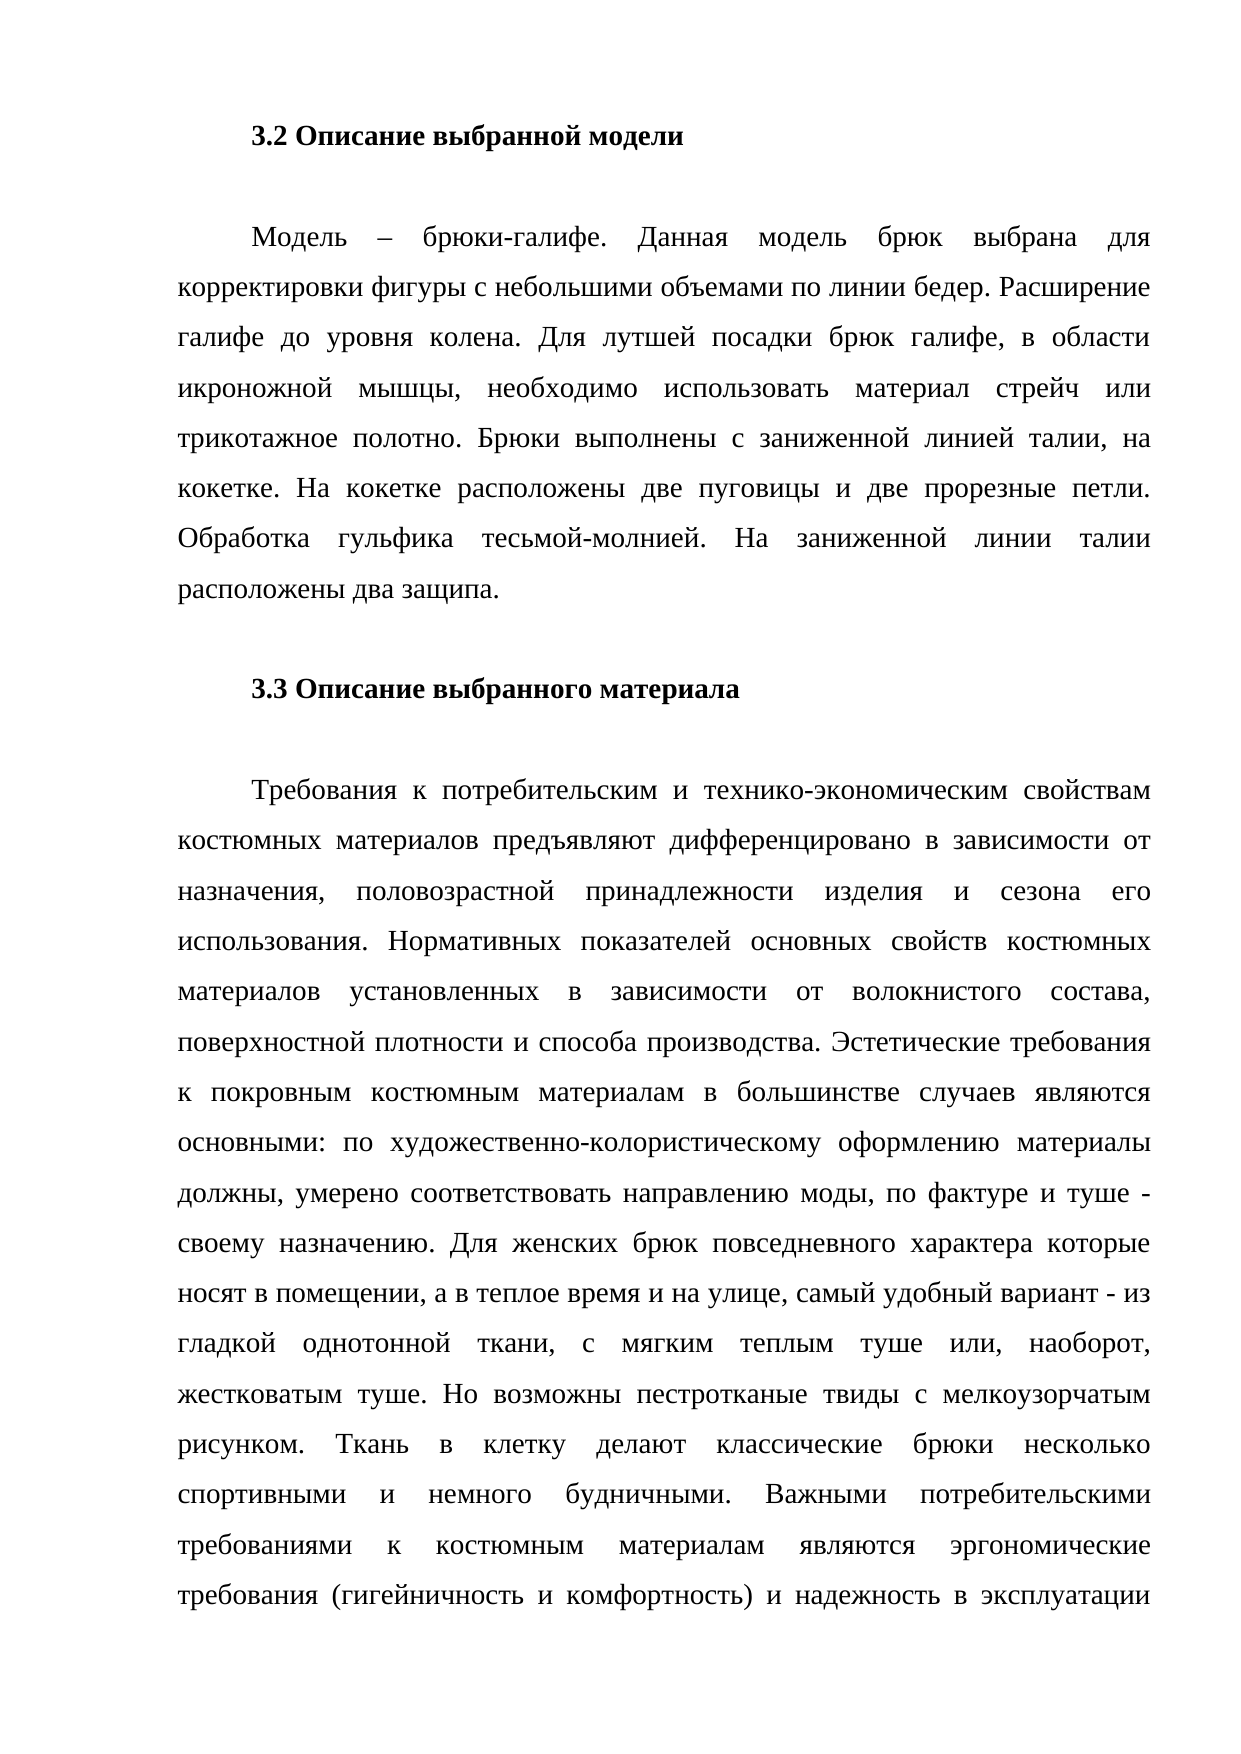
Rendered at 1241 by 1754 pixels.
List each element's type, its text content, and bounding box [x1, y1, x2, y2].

text Модель – брюки-галифе. Данная модель брюк выбрана для корректировки фигуры с небольшими объемами по линии бедер. Расширение галифе до уровня колена. Для лутшей посадки брюк галифе, в области икроножной мышцы, необходимо использовать материал стрейч или трикотажное полотно. Брюки выполнены с заниженной линией талии, на кокетке. На кокетке расположены две пуговицы и две прорезные петли. Обработка гульфика тесьмой-молнией. На заниженной линии талии расположены два защипа. [177, 219, 1152, 604]
text 3.2 Описание выбранной модели [177, 118, 1152, 152]
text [177, 772, 1152, 1611]
text 3.3 Описание выбранного материала [177, 672, 1152, 705]
